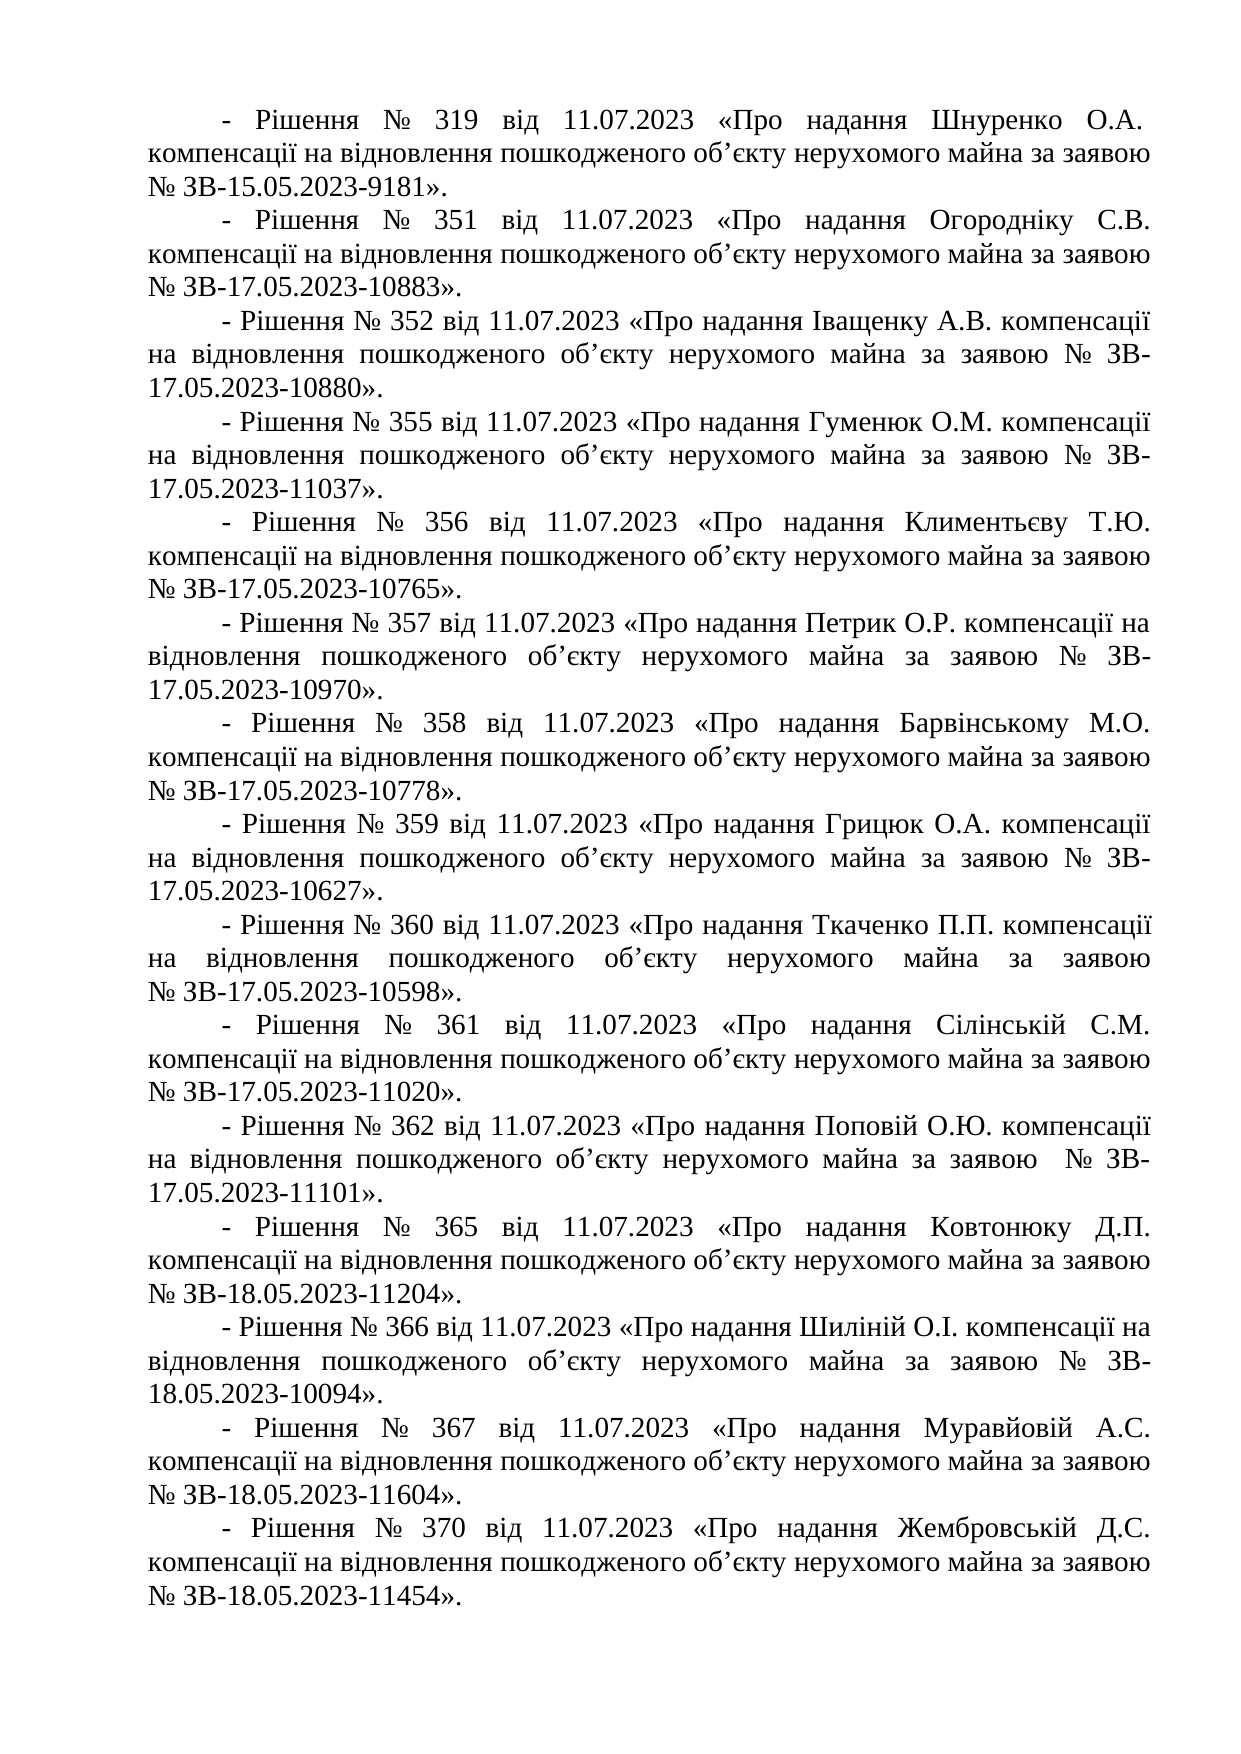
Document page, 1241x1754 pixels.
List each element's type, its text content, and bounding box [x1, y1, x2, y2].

text - Рішення № 359 від 11.07.2023 «Про надання Грицюк О.А. компенсації на відновлення пошкодженого об’єкту нерухомого майна за заявою № ЗВ-17.05.2023-10627». [148, 806, 1152, 907]
text - Рішення № 362 від 11.07.2023 «Про надання Поповій О.Ю. компенсації на відновлення пошкодженого об’єкту нерухомого майна за заявою № ЗВ-17.05.2023-11101». [148, 1108, 1152, 1209]
text - Рішення № 356 від 11.07.2023 «Про надання Климентьєву Т.Ю. компенсації на відновлення пошкодженого об’єкту нерухомого майна за заявою № ЗВ-17.05.2023-10765». [148, 504, 1152, 605]
text - Рішення № 360 від 11.07.2023 «Про надання Ткаченко П.П. компенсації на відновлення пошкодженого об’єкту нерухомого майна за заявою № ЗВ-17.05.2023-10598». [148, 907, 1152, 1007]
text - Рішення № 366 від 11.07.2023 «Про надання Шиліній О.І. компенсації на відновлення пошкодженого об’єкту нерухомого майна за заявою № ЗВ-18.05.2023-10094». [148, 1309, 1152, 1410]
text - Рішення № 367 від 11.07.2023 «Про надання Муравйовій А.С. компенсації на відновлення пошкодженого об’єкту нерухомого майна за заявою № ЗВ-18.05.2023-11604». [148, 1410, 1152, 1511]
text - Рішення № 365 від 11.07.2023 «Про надання Ковтонюку Д.П. компенсації на відновлення пошкодженого об’єкту нерухомого майна за заявою № ЗВ-18.05.2023-11204». [148, 1209, 1152, 1309]
text - Рішення № 352 від 11.07.2023 «Про надання Іващенку А.В. компенсації на відновлення пошкодженого об’єкту нерухомого майна за заявою № ЗВ-17.05.2023-10880». [148, 303, 1152, 404]
text - Рішення № 361 від 11.07.2023 «Про надання Сілінській С.М. компенсації на відновлення пошкодженого об’єкту нерухомого майна за заявою № ЗВ-17.05.2023-11020». [148, 1007, 1152, 1108]
text - Рішення № 355 від 11.07.2023 «Про надання Гуменюк О.М. компенсації на відновлення пошкодженого об’єкту нерухомого майна за заявою № ЗВ-17.05.2023-11037». [148, 404, 1152, 504]
text - Рішення № 357 від 11.07.2023 «Про надання Петрик О.Р. компенсації на відновлення пошкодженого об’єкту нерухомого майна за заявою № ЗВ-17.05.2023-10970». [148, 605, 1152, 706]
text - Рішення № 358 від 11.07.2023 «Про надання Барвінському М.О. компенсації на відновлення пошкодженого об’єкту нерухомого майна за заявою № ЗВ-17.05.2023-10778». [148, 706, 1152, 806]
text - Рішення № 351 від 11.07.2023 «Про надання Огородніку С.В. компенсації на відновлення пошкодженого об’єкту нерухомого майна за заявою № ЗВ-17.05.2023-10883». [148, 202, 1152, 303]
text - Рішення № 370 від 11.07.2023 «Про надання Жембровській Д.С. компенсації на відновлення пошкодженого об’єкту нерухомого майна за заявою № ЗВ-18.05.2023-11454». [148, 1511, 1152, 1611]
text - Рішення № 319 від 11.07.2023 «Про надання Шнуренко О.А. компенсації на відновлення пошкодженого об’єкту нерухомого майна за заявою № ЗВ-15.05.2023-9181». [148, 102, 1152, 202]
